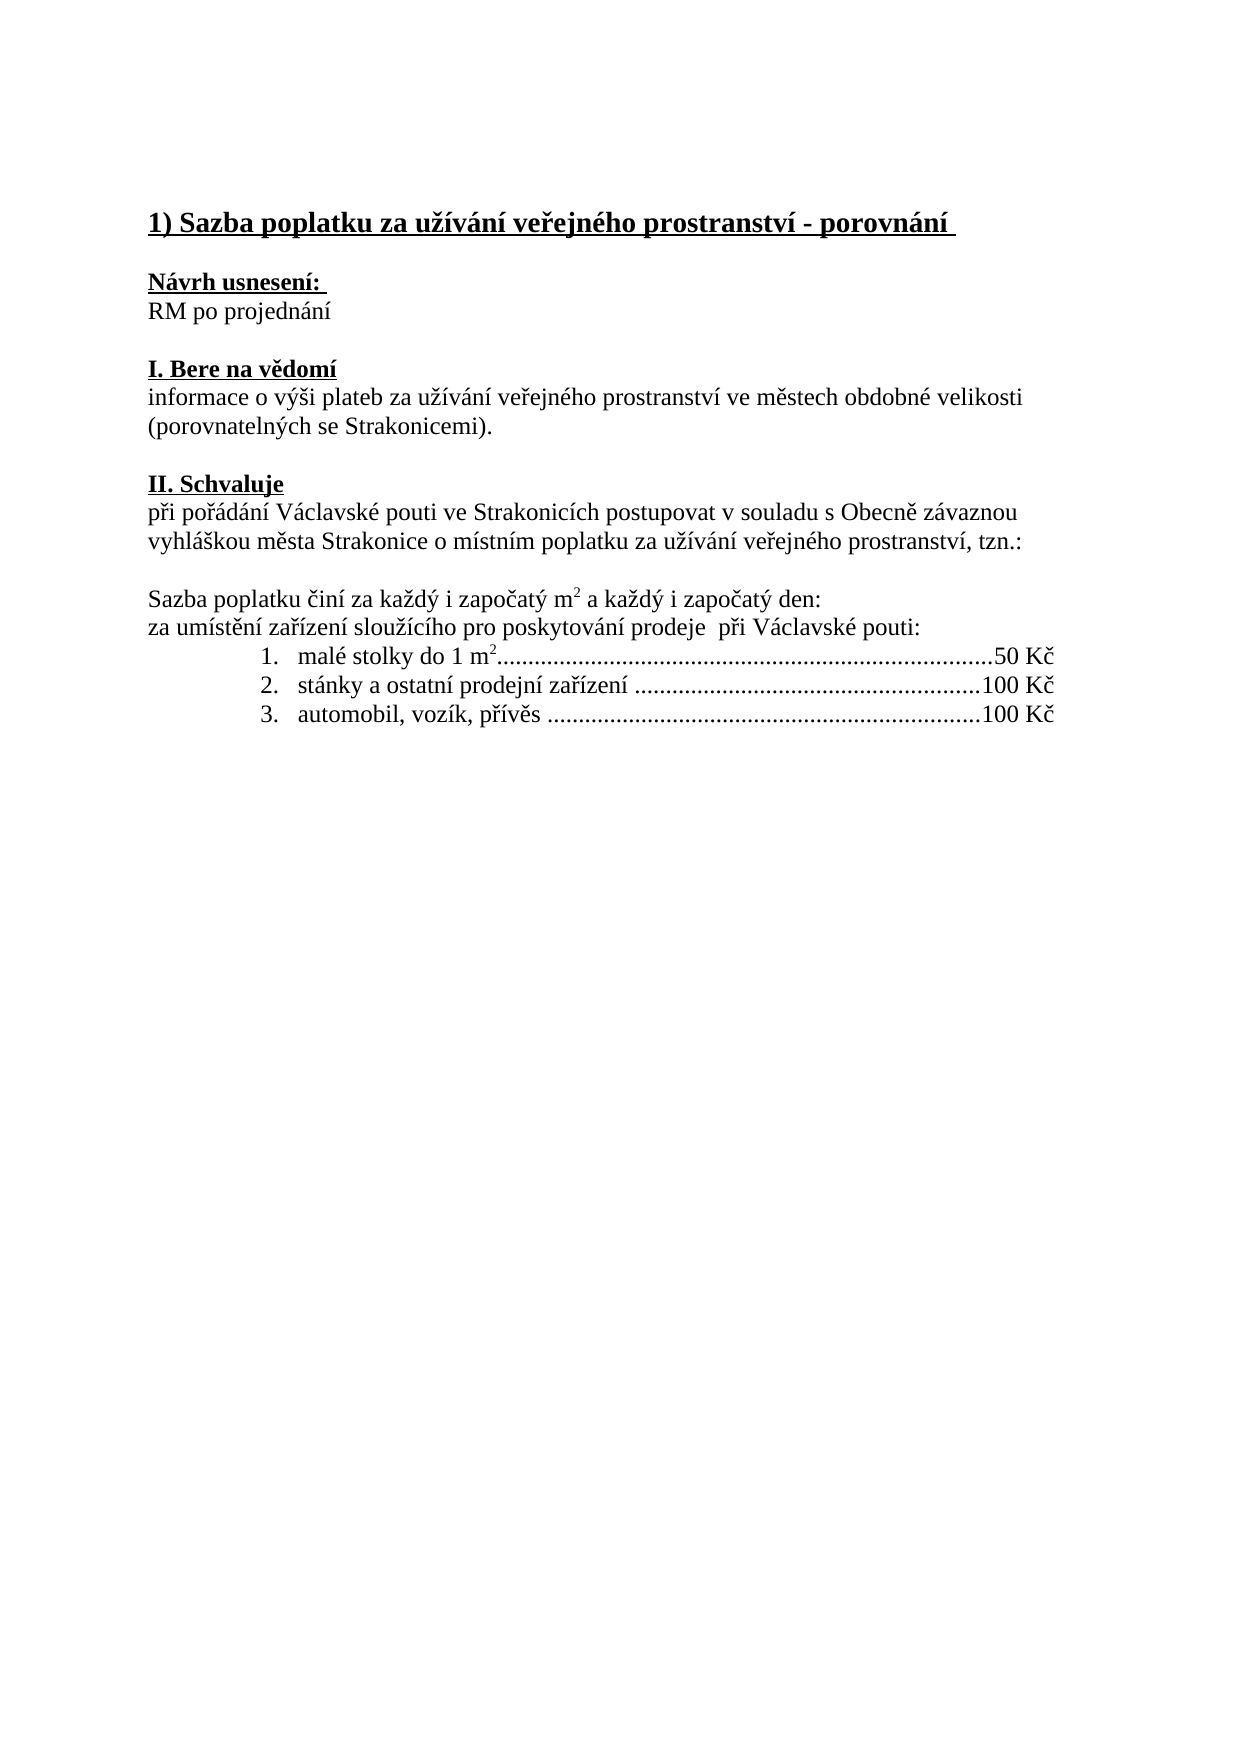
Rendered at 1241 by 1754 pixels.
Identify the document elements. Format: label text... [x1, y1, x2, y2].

subtitle II. Schvaluje [148, 469, 1092, 497]
text při pořádání Václavské pouti ve Strakonicích postupovat v souladu s Obecně závaznou vyhláškou města Strakonice o místním poplatku za užívání veřejného prostranství, tzn.: [148, 497, 1092, 555]
list automobil, vozík, přívěs 100 Kč [260, 699, 1092, 727]
text za umístění zařízení sloužícího pro poskytování prodeje při Václavské pouti: [148, 612, 1092, 641]
text RM po projednání [148, 296, 1092, 325]
subtitle 1) Sazba poplatku za užívání veřejného prostranství - porovnání [148, 205, 1092, 239]
subtitle I. Bere na vědomí [148, 354, 1092, 382]
text Sazba poplatku činí za každý i započatý m2 a každý i započatý den: [148, 584, 1092, 612]
text Návrh usnesení: [148, 267, 1092, 296]
list stánky a ostatní prodejní zařízení 100 Kč [260, 670, 1092, 699]
list malé stolky do 1 m2 50 Kč [260, 641, 1092, 670]
text informace o výši plateb za užívání veřejného prostranství ve městech obdobné velikosti (porovnatelných se Strakonicemi). [148, 382, 1092, 440]
